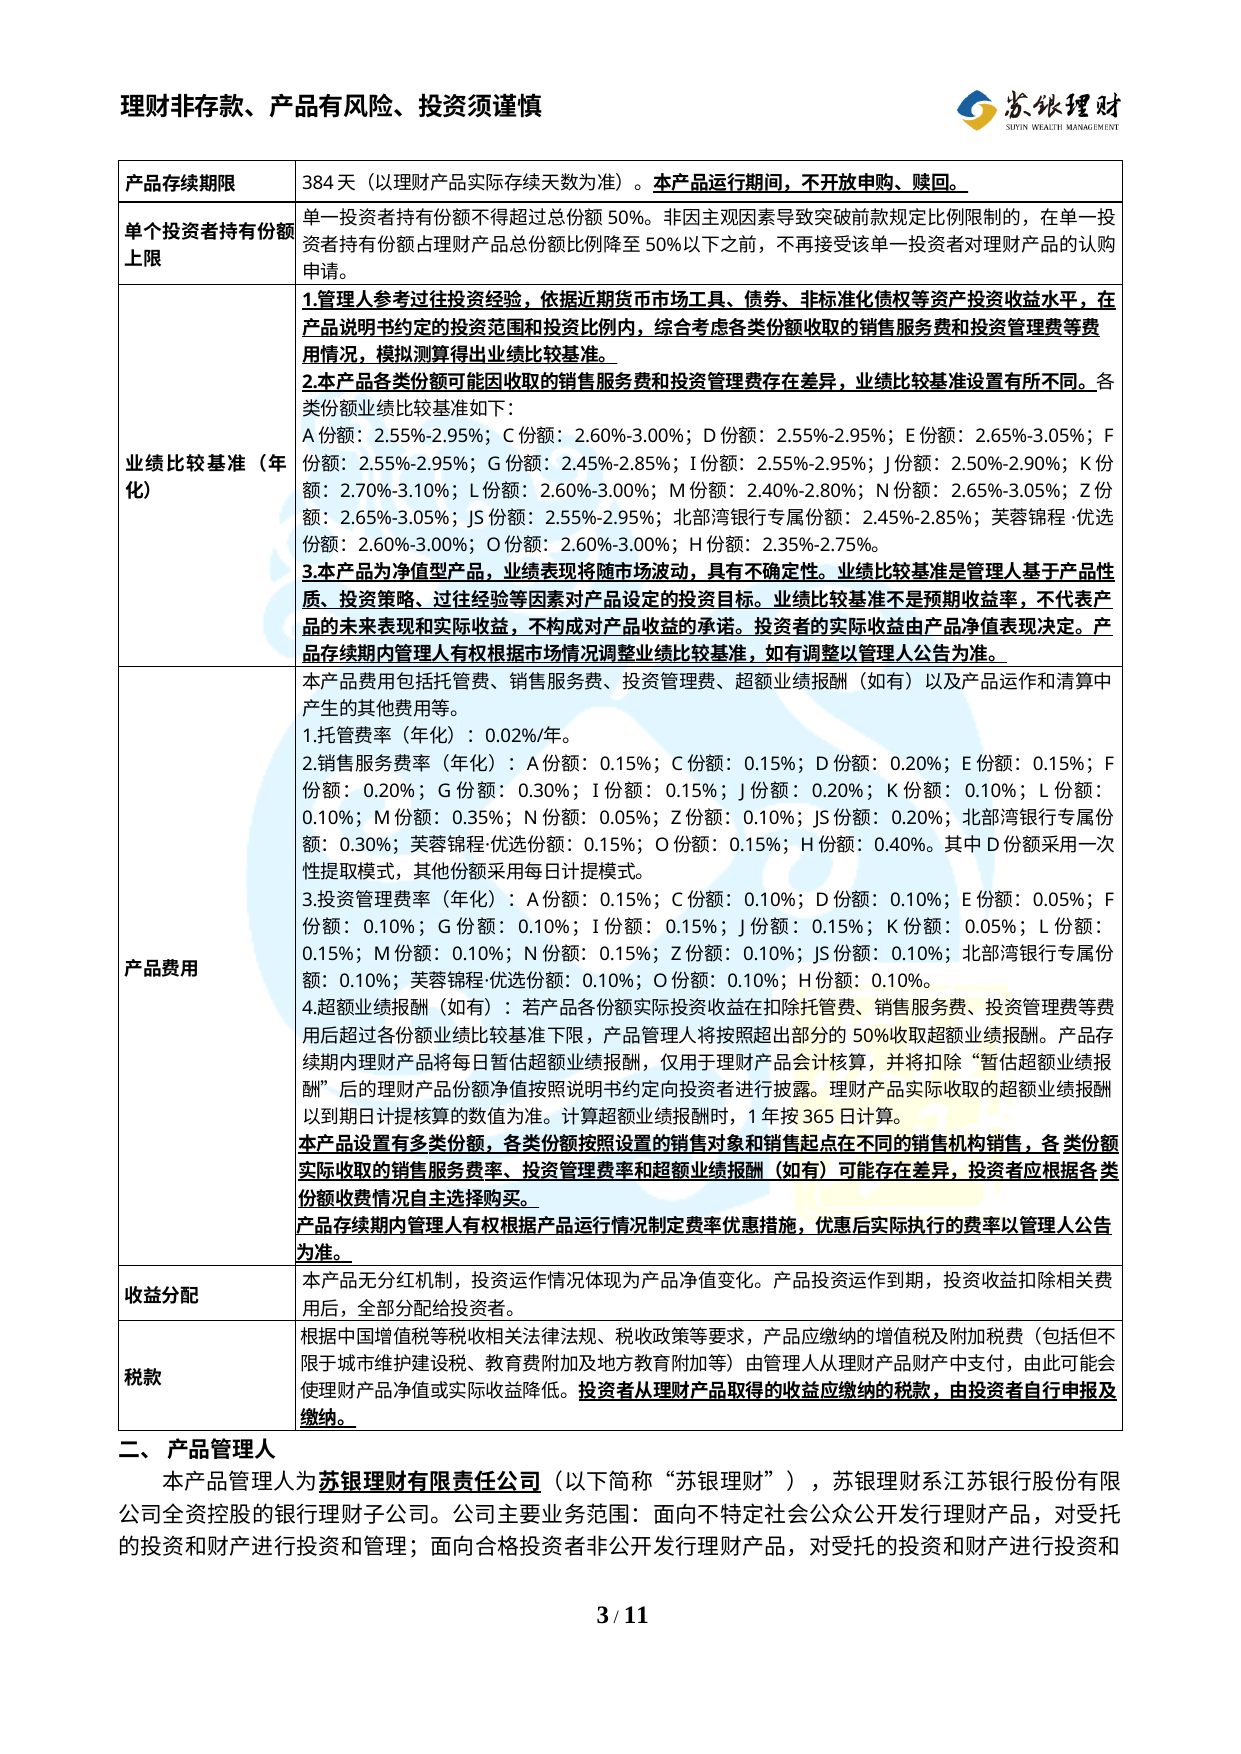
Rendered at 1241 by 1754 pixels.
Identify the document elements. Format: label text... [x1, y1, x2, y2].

table_cell 本产品无分红机制，投资运作情况体现为产品净值变化。产品投资运作到期，投资收益扣除相关费用后，全部分配给投资者。 [296, 1266, 1122, 1320]
table_cell 税款 [119, 1321, 295, 1430]
table_cell 收益分配 [119, 1266, 295, 1320]
table_cell 384天（以理财产品实际存续天数为准）。本产品运行期间，不开放申购、赎回。 [296, 161, 1122, 201]
table_cell 产品费用 [119, 667, 295, 1265]
table_cell 本产品费用包括托管费、销售服务费、投资管理费、超额业绩报酬（如有）以及产品运作和清算中产生的其他费用等。 1.托管费率（年化）：0.02%/年。 2.销售服务费率（年化）：A份额：0.15%；C份额：0.15%；D份额：0.20%；E份额：0.15%；F份额：0.20%；G份额：0.30%；I份额：0.15%；J份额：0.20%；K份额：0.10%；L份额：0.10%；M份额：0.35%；N份额：0.05%；Z份额：0.10%；JS份额：0.20%；北部湾银行专属份额：0.30%；芙蓉锦程·优选份额：0.15%；O份额：0.15%；H份额：0.40%。其中D份额采用一次性提取模式，其他份额采用每日计提模式。 3.投资管理费率（年化）：A份额：0.15%；C份额：0.10%；D份额：0.10%；E份额：0.05%；F份额：0.10%；G份额：0.10%；I份额：0.15%；J份额：0.15%；K份额：0.05%；L份额：0.15%；M份额：0.10%；N份额：0.15%；Z份额：0.10%；JS份额：0.10%；北部湾银行专属份额：0.10%；芙蓉锦程·优选份额：0.10%；O份额：0.10%；H份额：0.10%。 4.超额业绩报酬（如有）：若产品各份额实际投资收益在扣除托管费、销售服务费、投资管理费等费用后超过各份额业绩比较基准下限，产品管理人将按照超出部分的50%收取超额业绩报酬。产品存续期内理财产品将每日暂估超额业绩报酬，仅用于理财产品会计核算，并将扣除“暂估超额业绩报酬”后的理财产品份额净值按照说明书约定向投资者进行披露。理财产品实际收取的超额业绩报酬以到期日计提核算的数值为准。计算超额业绩报酬时，1年按365日计算。 本产品设置有多类份额，各类份额按照设置的销售对象和销售起点在不同的销售机构销售，各类份额实际收取的销售服务费率、投资管理费率和超额业绩报酬（如有）可能存在差异，投资者应根据各类份额收费情况自主选择购买。 产品存续期内管理人有权根据产品运行情况制定费率优惠措施，优惠后实际执行的费率以管理人公告为准。 [296, 667, 1122, 1265]
list 产品管理人 [118, 1431, 1122, 1464]
table_cell 1.管理人参考过往投资经验，依据近期货币市场工具、债券、非标准化债权等资产投资收益水平，在产品说明书约定的投资范围和投资比例内，综合考虑各类份额收取的销售服务费和投资管理费等费用情况，模拟测算得出业绩比较基准。 2.本产品各类份额可能因收取的销售服务费和投资管理费存在差异，业绩比较基准设置有所不同。各类份额业绩比较基准如下： A份额：2.55%-2.95%；C份额：2.60%-3.00%；D份额：2.55%-2.95%；E份额：2.65%-3.05%；F份额：2.55%-2.95%；G份额：2.45%-2.85%；I份额：2.55%-2.95%；J份额：2.50%-2.90%；K份额：2.70%-3.10%；L份额：2.60%-3.00%；M份额：2.40%-2.80%；N份额：2.65%-3.05%；Z份额：2.65%-3.05%；JS份额：2.55%-2.95%；北部湾银行专属份额：2.45%-2.85%；芙蓉锦程 ·优选份额：2.60%-3.00%；O份额：2.60%-3.00%；H份额：2.35%-2.75%。 3.本产品为净值型产品，业绩表现将随市场波动，具有不确定性。业绩比较基准是管理人基于产品性质、投资策略、过往经验等因素对产品设定的投资目标。业绩比较基准不是预期收益率，不代表产品的未来表现和实际收益，不构成对产品收益的承诺。投资者的实际收益由产品净值表现决定。产品存续期内管理人有权根据市场情况调整业绩比较基准，如有调整以管理人公告为准。 [296, 285, 1122, 666]
table_cell 根据中国增值税等税收相关法律法规、税收政策等要求，产品应缴纳的增值税及附加税费（包括但不限于城市维护建设税、教育费附加及地方教育附加等）由管理人从理财产品财产中支付，由此可能会使理财产品净值或实际收益降低。投资者从理财产品取得的收益应缴纳的税款，由投资者自行申报及缴纳。 [296, 1321, 1122, 1430]
table_cell 单一投资者持有份额不得超过总份额50%。非因主观因素导致突破前款规定比例限制的，在单一投资者持有份额占理财产品总份额比例降至50%以下之前，不再接受该单一投资者对理财产品的认购申请。 [296, 203, 1122, 284]
table_cell 产品存续期限 [119, 161, 295, 201]
picture [932, 72, 1151, 143]
table_cell 单个投资者持有份额上限 [119, 203, 295, 284]
table_cell 业绩比较基准（年化） [119, 285, 295, 666]
